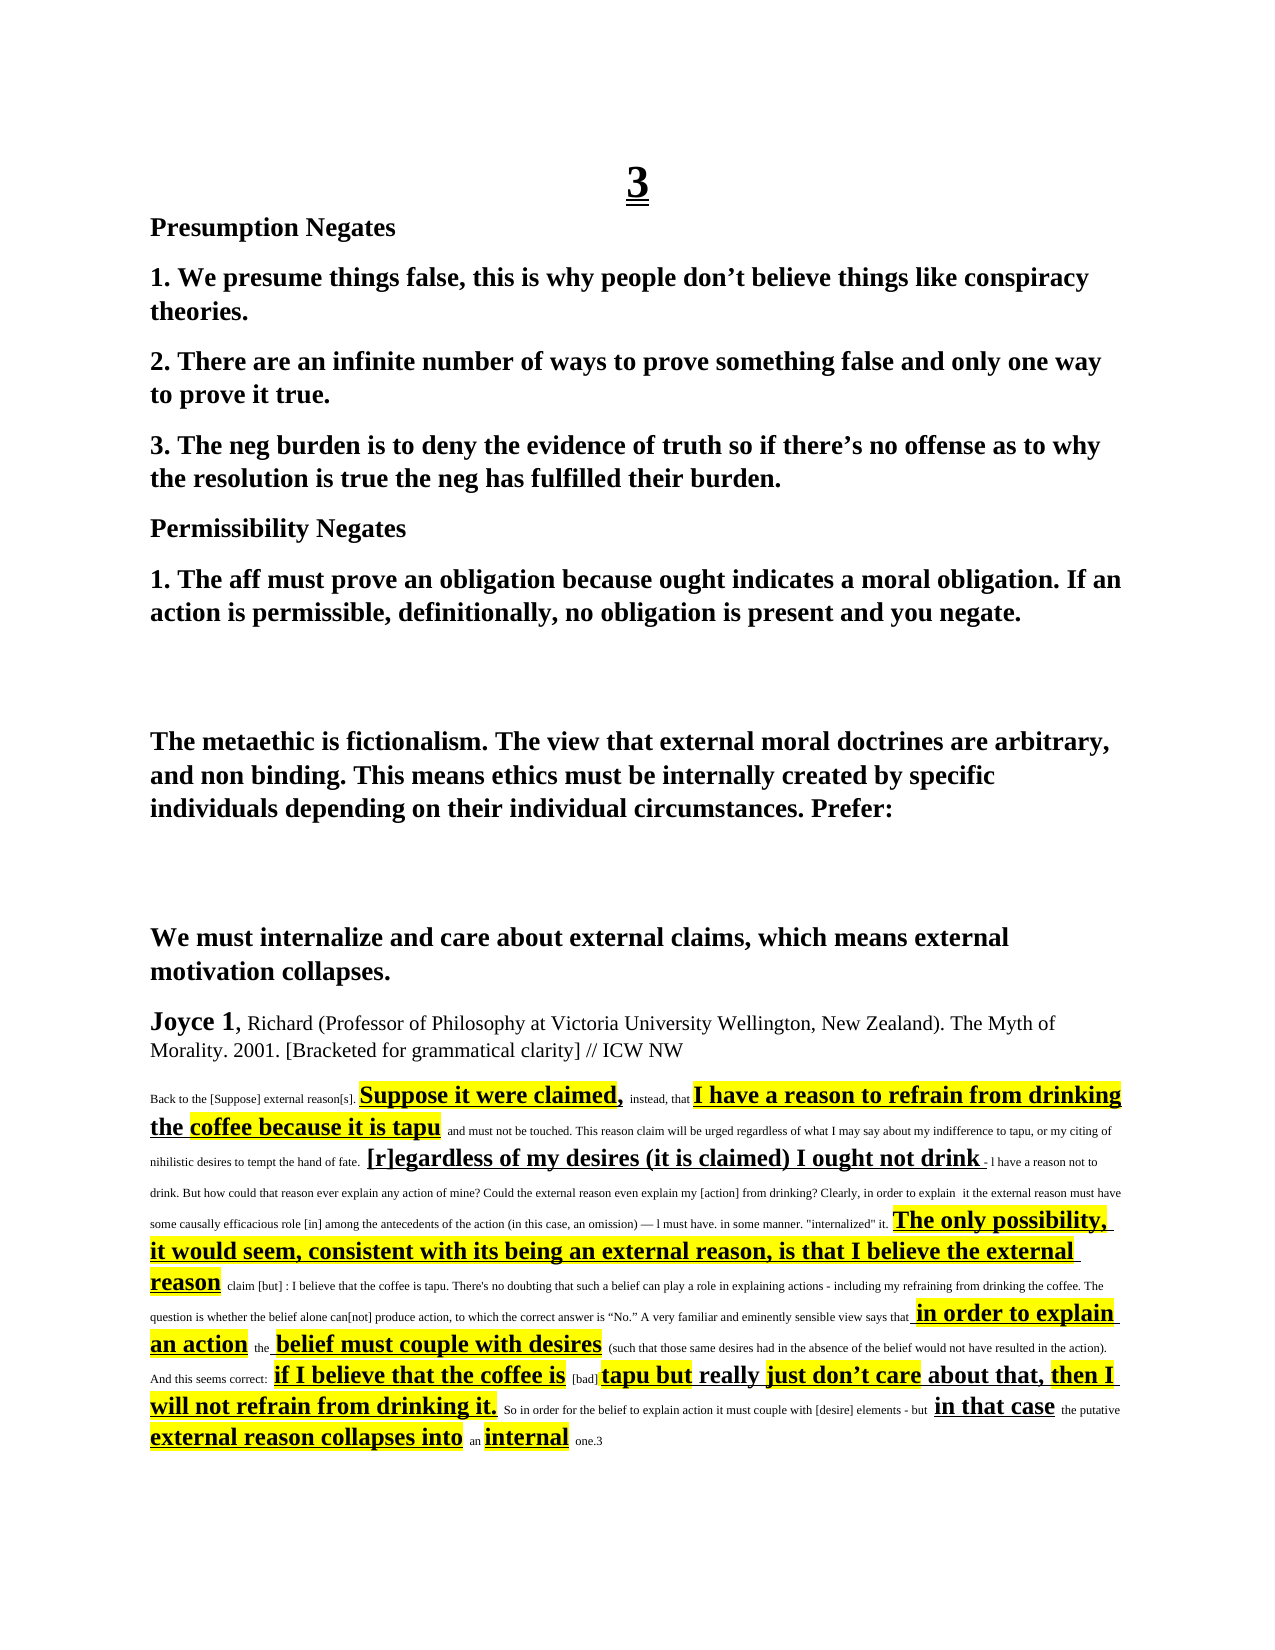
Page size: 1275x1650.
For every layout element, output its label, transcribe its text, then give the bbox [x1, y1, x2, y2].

text 1. The aff must prove an obligation because ought indicates a moral obligation. If an action is permissible, definitionally, no obligation is present and you negate. [150, 563, 1125, 627]
text 1. We presume things false, this is why people don’t believe things like conspiracy theories. [150, 261, 1125, 326]
text 2. There are an infinite number of ways to prove something false and only one way to prove it true. [150, 345, 1125, 410]
text 3. The neg burden is to deny the evidence of truth so if there’s no offense as to why the resolution is true the neg has fulfilled their burden. [150, 429, 1125, 493]
subtitle 3 [150, 154, 1125, 207]
text Permissibility Negates [150, 512, 1125, 544]
text The metaethic is fictionalism. The view that external moral doctrines are arbitrary, and non binding. This means ethics must be internally created by specific individuals depending on their individual circumstances. Prefer: [150, 725, 1125, 823]
text Back to the [Suppose] external reason[s]. Suppose it were claimed, instead, that I have a reason to refrain from drinking the coffee because it is tapu and must not be touched. This reason claim will be urged regardless of what I may say about my indifference to tapu, or my citing of nihilistic desires to tempt the hand of fate. [r]egardless of my desires (it is claimed) I ought not drink - l have a reason not to drink. But how could that reason ever explain any action of mine? Could the external reason even explain my [action] from drinking? Clearly, in order to explain it the external reason must have some causally efficacious role [in] among the antecedents of the action (in this case, an omission) — l must have. in some manner. "internalized" it. The only possibility, it would seem, consistent with its being an external reason, is that I believe the external reason claim [but] : I believe that the coffee is tapu. There's no doubting that such a belief can play a role in explaining actions - including my refraining from drinking the coffee. The question is whether the belief alone can[not] produce action, to which the correct answer is “No.” A very familiar and eminently sensible view says that in order to explain an action the belief must couple with desires (such that those same desires had in the absence of the belief would not have resulted in the action). And this seems correct: if I believe that the coffee is [bad] tapu but really just don’t care about that, then I will not refrain from drinking it. So in order for the belief to explain action it must couple with [desire] elements - but in that case the putative external reason collapses into an internal one.3 [150, 1081, 1125, 1451]
text We must internalize and care about external claims, which means external motivation collapses. [150, 921, 1125, 986]
text Joyce 1, Richard (Professor of Philosophy at Victoria University Wellington, New Zealand). The Myth of Morality. 2001. [Bracketed for grammatical clarity] // ICW NW [150, 1005, 1125, 1062]
text Presumption Negates [150, 211, 1125, 242]
